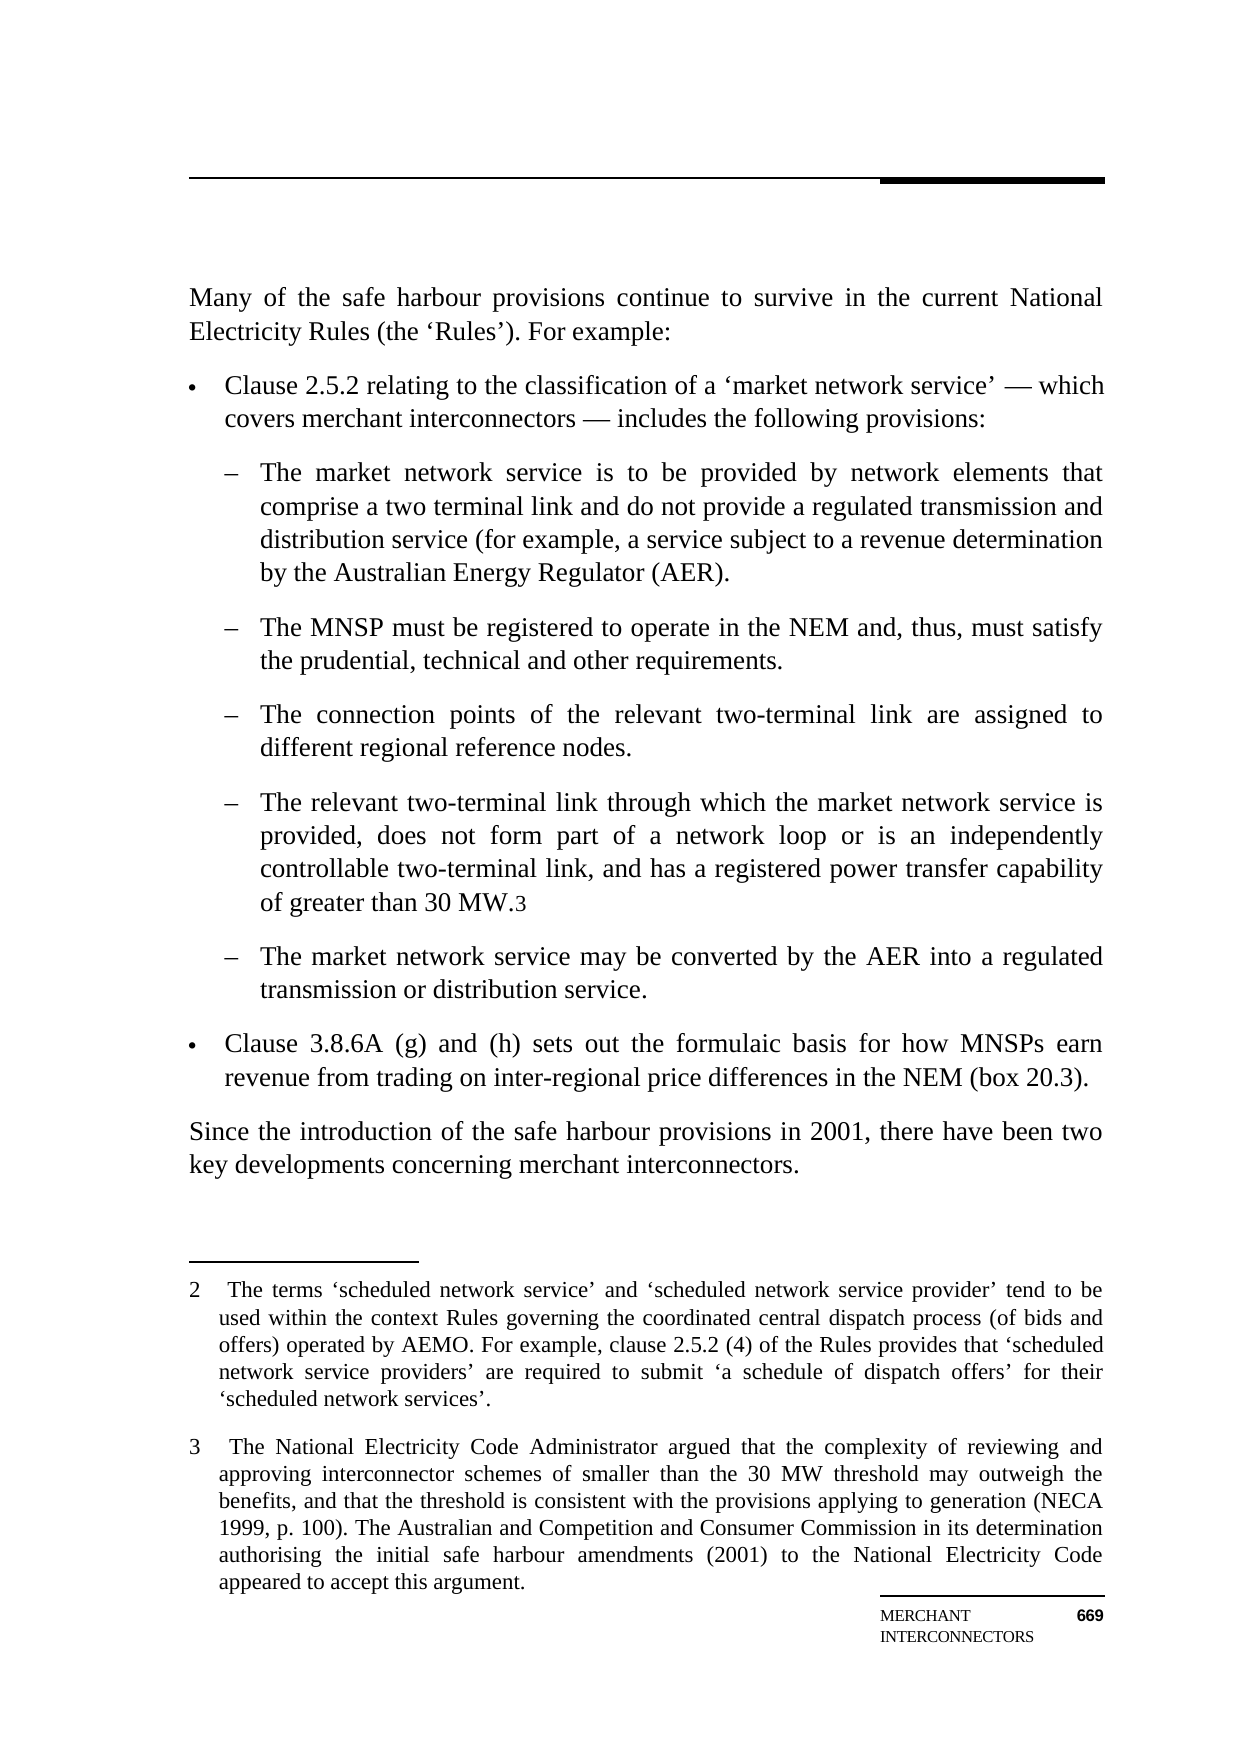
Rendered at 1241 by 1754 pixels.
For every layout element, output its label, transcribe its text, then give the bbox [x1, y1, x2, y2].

list The connection points of the relevant two-terminal link are assigned to different regional reference nodes. [224, 696, 1104, 763]
list The MNSP must be registered to operate in the NEM and, thus, must satisfy the prudential, technical and other requirements. [224, 608, 1104, 675]
list The relevant two-terminal link through which the market network service is provided, does not form part of a network loop or is an independently controllable two-terminal link, and has a registered power transfer capability of greater than 30 MW. [224, 783, 1104, 917]
list The market network service may be converted by the AER into a regulated transmission or distribution service. [224, 938, 1104, 1004]
list The market network service is to be provided by network elements that comprise a two terminal link and do not provide a regulated transmission and distribution service (for example, a service subject to a revenue determination by the Australian Energy Regulator (AER). [224, 454, 1104, 588]
list Clause 2.5.2 relating to the classification of a ‘market network service’ — which covers merchant interconnectors — includes the following provisions: [189, 367, 1104, 433]
list Since the introduction of the safe harbour provisions in 2001, there have been two key developments concerning merchant interconnectors. [189, 1113, 1104, 1179]
list Clause 3.8.6A (g) and (h) sets out the formulaic basis for how MNSPs earn revenue from trading on inter-regional price differences in the NEM (box 20.3). [189, 1025, 1104, 1092]
text Many of the safe harbour provisions continue to survive in the current National Electricity Rules (the ‘Rules’). For example: [189, 279, 1104, 346]
